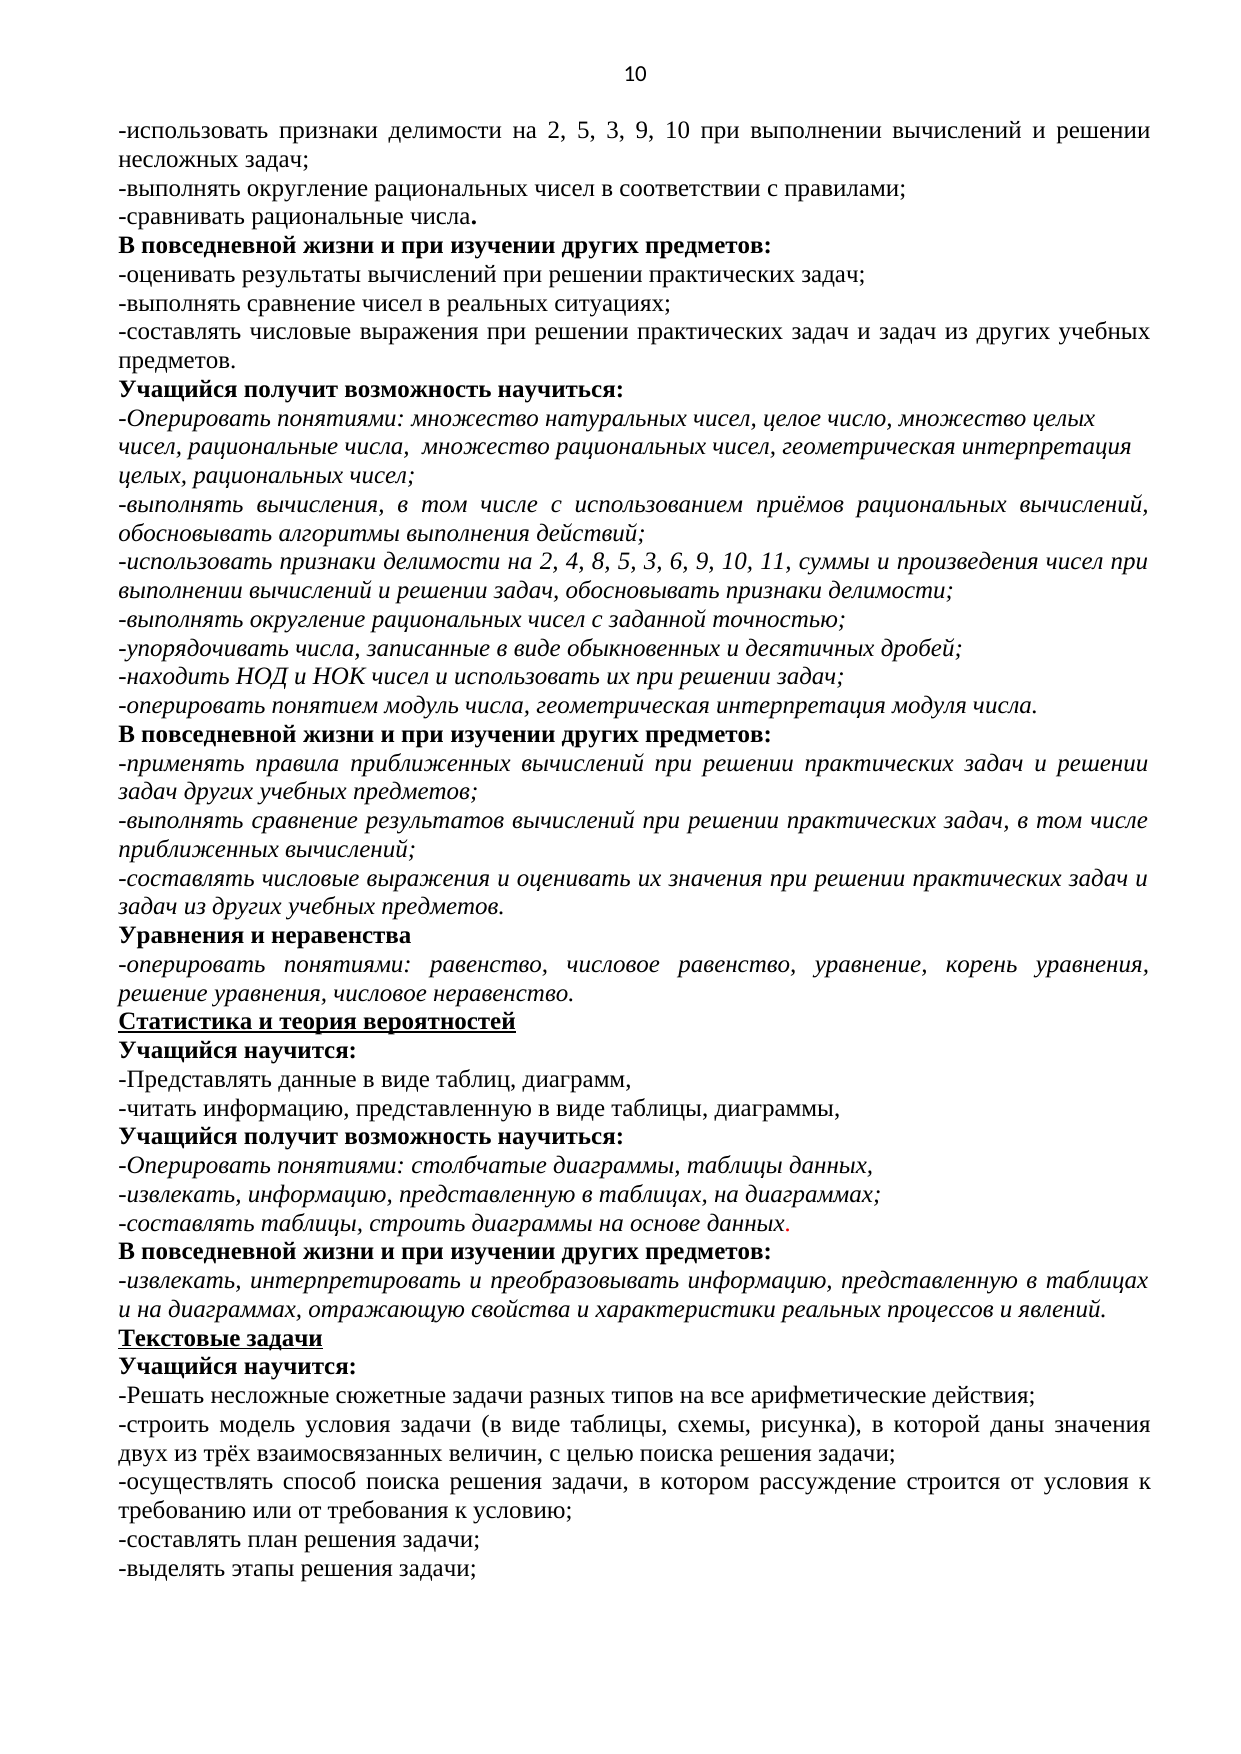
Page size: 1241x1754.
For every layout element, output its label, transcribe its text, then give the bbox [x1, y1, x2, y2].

text Статистика и теория вероятностей [118, 1006, 1152, 1035]
text -оперировать понятиями: равенство, числовое равенство, уравнение, корень уравнения, решение уравнения, числовое неравенство. [118, 949, 1152, 1006]
text В повседневной жизни и при изучении других предметов: [118, 1236, 1152, 1265]
text Уравнения и неравенства [118, 920, 1152, 949]
text -использовать признаки делимости на 2, 4, 8, 5, 3, 6, 9, 10, 11, суммы и произведения чисел при выполнении вычислений и решении задач, обосновывать признаки делимости; [118, 546, 1152, 604]
text -Решать несложные сюжетные задачи разных типов на все арифметические действия; [118, 1380, 1152, 1409]
text -Представлять данные в виде таблиц, диаграмм, [118, 1064, 1152, 1093]
text -Оперировать понятиями: столбчатые диаграммы, таблицы данных, [118, 1150, 1152, 1179]
text Учащийся получит возможность научиться: [118, 1121, 1152, 1150]
text -извлекать, интерпретировать и преобразовывать информацию, представленную в таблицах и на диаграммах, отражающую свойства и характеристики реальных процессов и явлений. [118, 1265, 1152, 1323]
text -оценивать результаты вычислений при решении практических задач; [118, 259, 1152, 288]
text -составлять числовые выражения и оценивать их значения при решении практических задач и задач из других учебных предметов. [118, 863, 1152, 920]
text В повседневной жизни и при изучении других предметов: [118, 230, 1152, 259]
text -выполнять округление рациональных чисел с заданной точностью; [118, 604, 1152, 633]
text Учащийся научится: [118, 1035, 1152, 1064]
text -составлять план решения задачи; [118, 1524, 1152, 1553]
text -выделять этапы решения задачи; [118, 1553, 1152, 1581]
text -читать информацию, представленную в виде таблицы, диаграммы, [118, 1093, 1152, 1121]
text -строить модель условия задачи (в виде таблицы, схемы, рисунка), в которой даны значения двух из трёх взаимосвязанных величин, с целью поиска решения задачи; [118, 1409, 1152, 1466]
text В повседневной жизни и при изучении других предметов: [118, 719, 1152, 748]
text -составлять числовые выражения при решении практических задач и задач из других учебных предметов. [118, 316, 1152, 374]
text -выполнять сравнение результатов вычислений при решении практических задач, в том числе приближенных вычислений; [118, 805, 1152, 863]
text Учащийся научится: [118, 1351, 1152, 1380]
text -упорядочивать числа, записанные в виде обыкновенных и десятичных дробей; [118, 633, 1152, 661]
text -применять правила приближенных вычислений при решении практических задач и решении задач других учебных предметов; [118, 748, 1152, 805]
text -выполнять округление рациональных чисел в соответствии с правилами; [118, 173, 1152, 201]
text -составлять таблицы, строить диаграммы на основе данных. [118, 1208, 1152, 1236]
text Учащийся получит возможность научиться: [118, 374, 1152, 403]
text Текстовые задачи [118, 1323, 1152, 1351]
text -оперировать понятием модуль числа, геометрическая интерпретация модуля числа. [118, 690, 1152, 719]
text -использовать признаки делимости на 2, 5, 3, 9, 10 при выполнении вычислений и решении несложных задач; [118, 115, 1152, 173]
text -Оперировать понятиями: множество натуральных чисел, целое число, множество целых чисел, рациональные числа, множество рациональных чисел, геометрическая интерпретация целых, рациональных чисел; [118, 403, 1152, 489]
text -выполнять вычисления, в том числе с использованием приёмов рациональных вычислений, обосновывать алгоритмы выполнения действий; [118, 489, 1152, 546]
text -выполнять сравнение чисел в реальных ситуациях; [118, 288, 1152, 316]
text -осуществлять способ поиска решения задачи, в котором рассуждение строится от условия к требованию или от требования к условию; [118, 1466, 1152, 1524]
text -сравнивать рациональные числа. [118, 201, 1152, 230]
text -находить НОД и НОК чисел и использовать их при решении задач; [118, 661, 1152, 690]
text -извлекать, информацию, представленную в таблицах, на диаграммах; [118, 1179, 1152, 1208]
